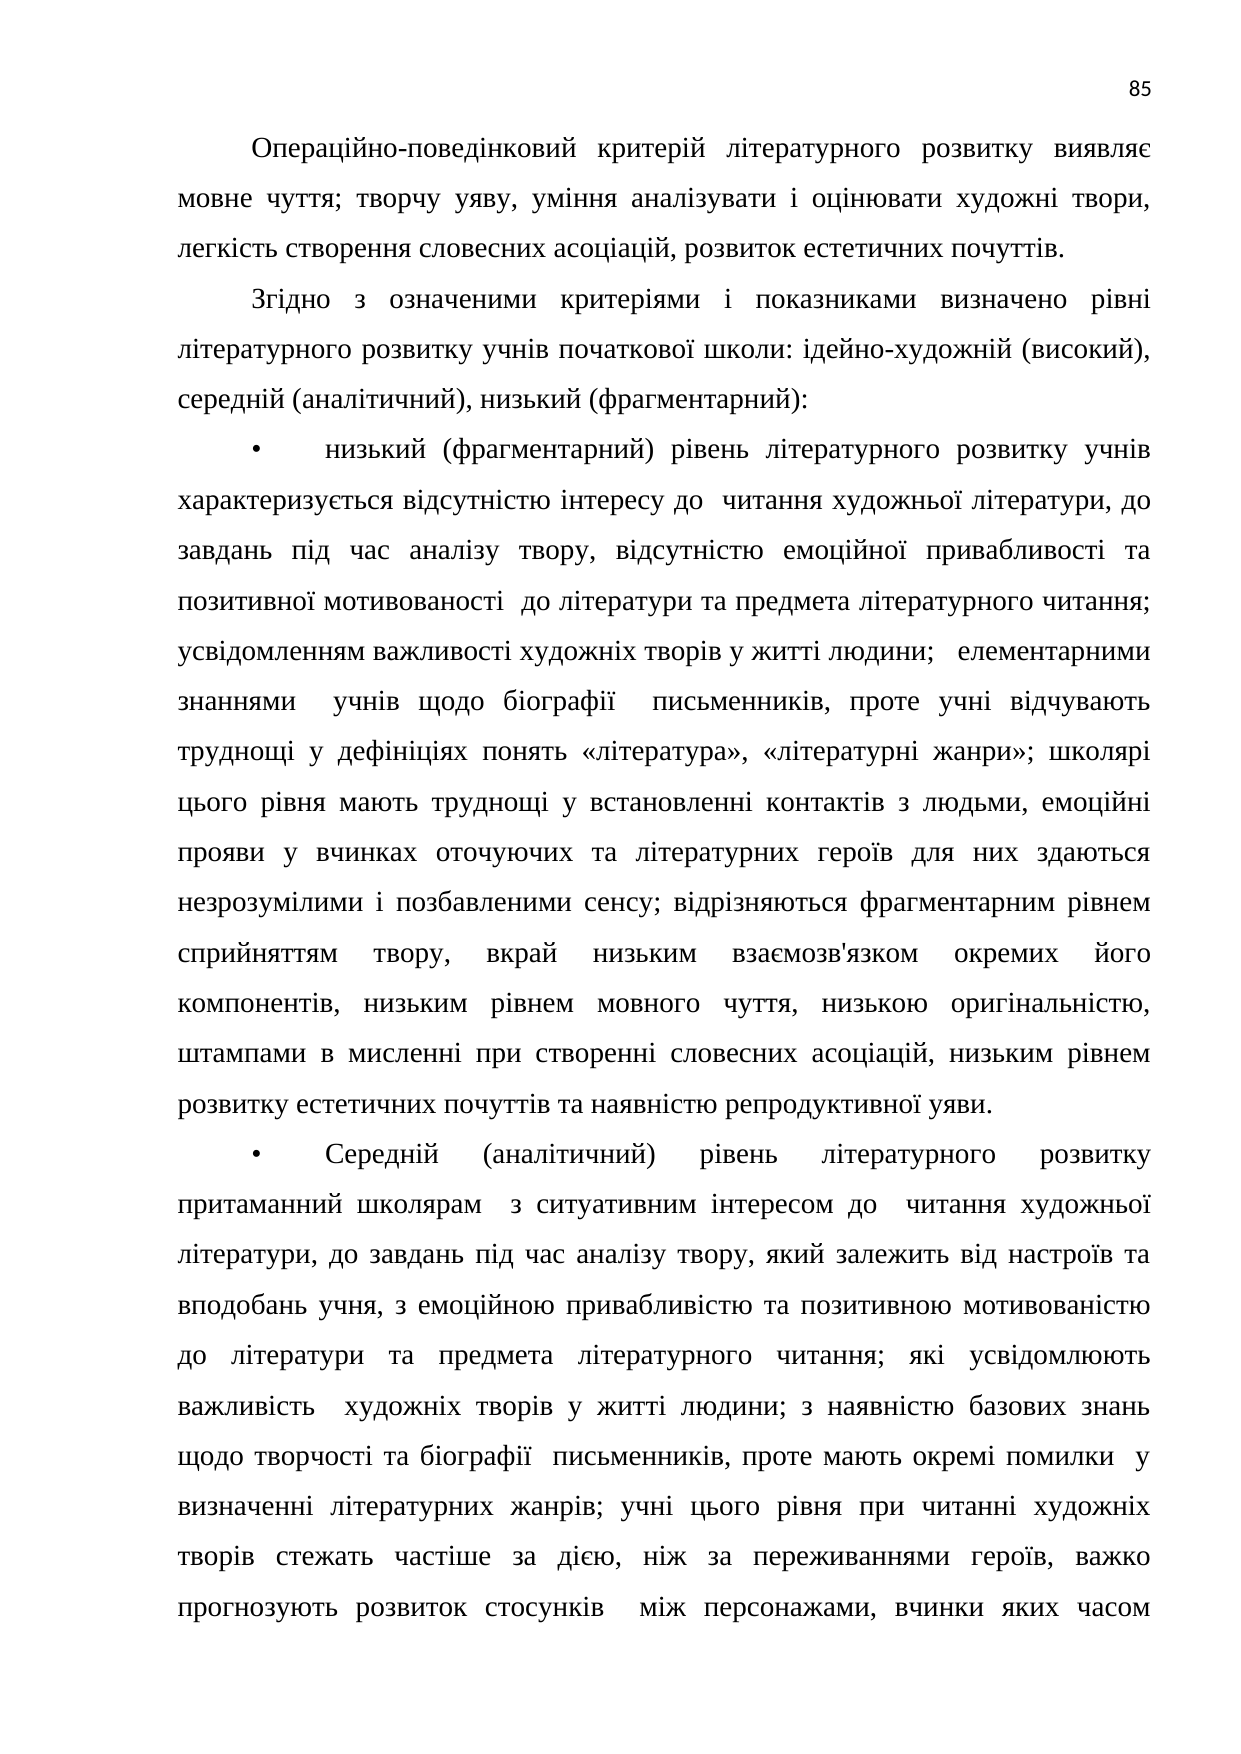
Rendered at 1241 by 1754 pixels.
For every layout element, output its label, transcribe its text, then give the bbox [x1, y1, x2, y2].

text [177, 1136, 1152, 1622]
text Операційно-поведінковий критерій літературного розвитку виявляє мовне чуття; творчу уяву, уміння аналізувати і оцінювати художні твори, легкість створення словесних асоціацій, розвиток естетичних почуттів. [177, 130, 1152, 264]
text • низький (фрагментарний) рівень літературного розвитку учнів характеризується відсутністю інтересу до читання художньої літератури, до завдань під час аналізу твору, відсутністю емоційної привабливості та позитивної мотивованості до літератури та предмета літературного читання; усвідомленням важливості художніх творів у житті людини; елементарними знаннями учнів щодо біографії письменників, проте учні відчувають труднощі у дефініціях понять «література», «літературні жанри»; школярі цього рівня мають труднощі у встановленні контактів з людьми, емоційні прояви у вчинках оточуючих та літературних героїв для них здаються незрозумілими і позбавленими сенсу; відрізняються фрагментарним рівнем сприйняттям твору, вкрай низьким взаємозв'язком окремих його компонентів, низьким рівнем мовного чуття, низькою оригінальністю, штампами в мисленні при створенні словесних асоціацій, низьким рівнем розвитку естетичних почуттів та наявністю репродуктивної уяви. [177, 432, 1152, 1119]
text Згідно з означеними критеріями і показниками визначено рівні літературного розвитку учнів початкової школи: ідейно-художній (високий), середній (аналітичний), низький (фрагментарний): [177, 281, 1152, 415]
